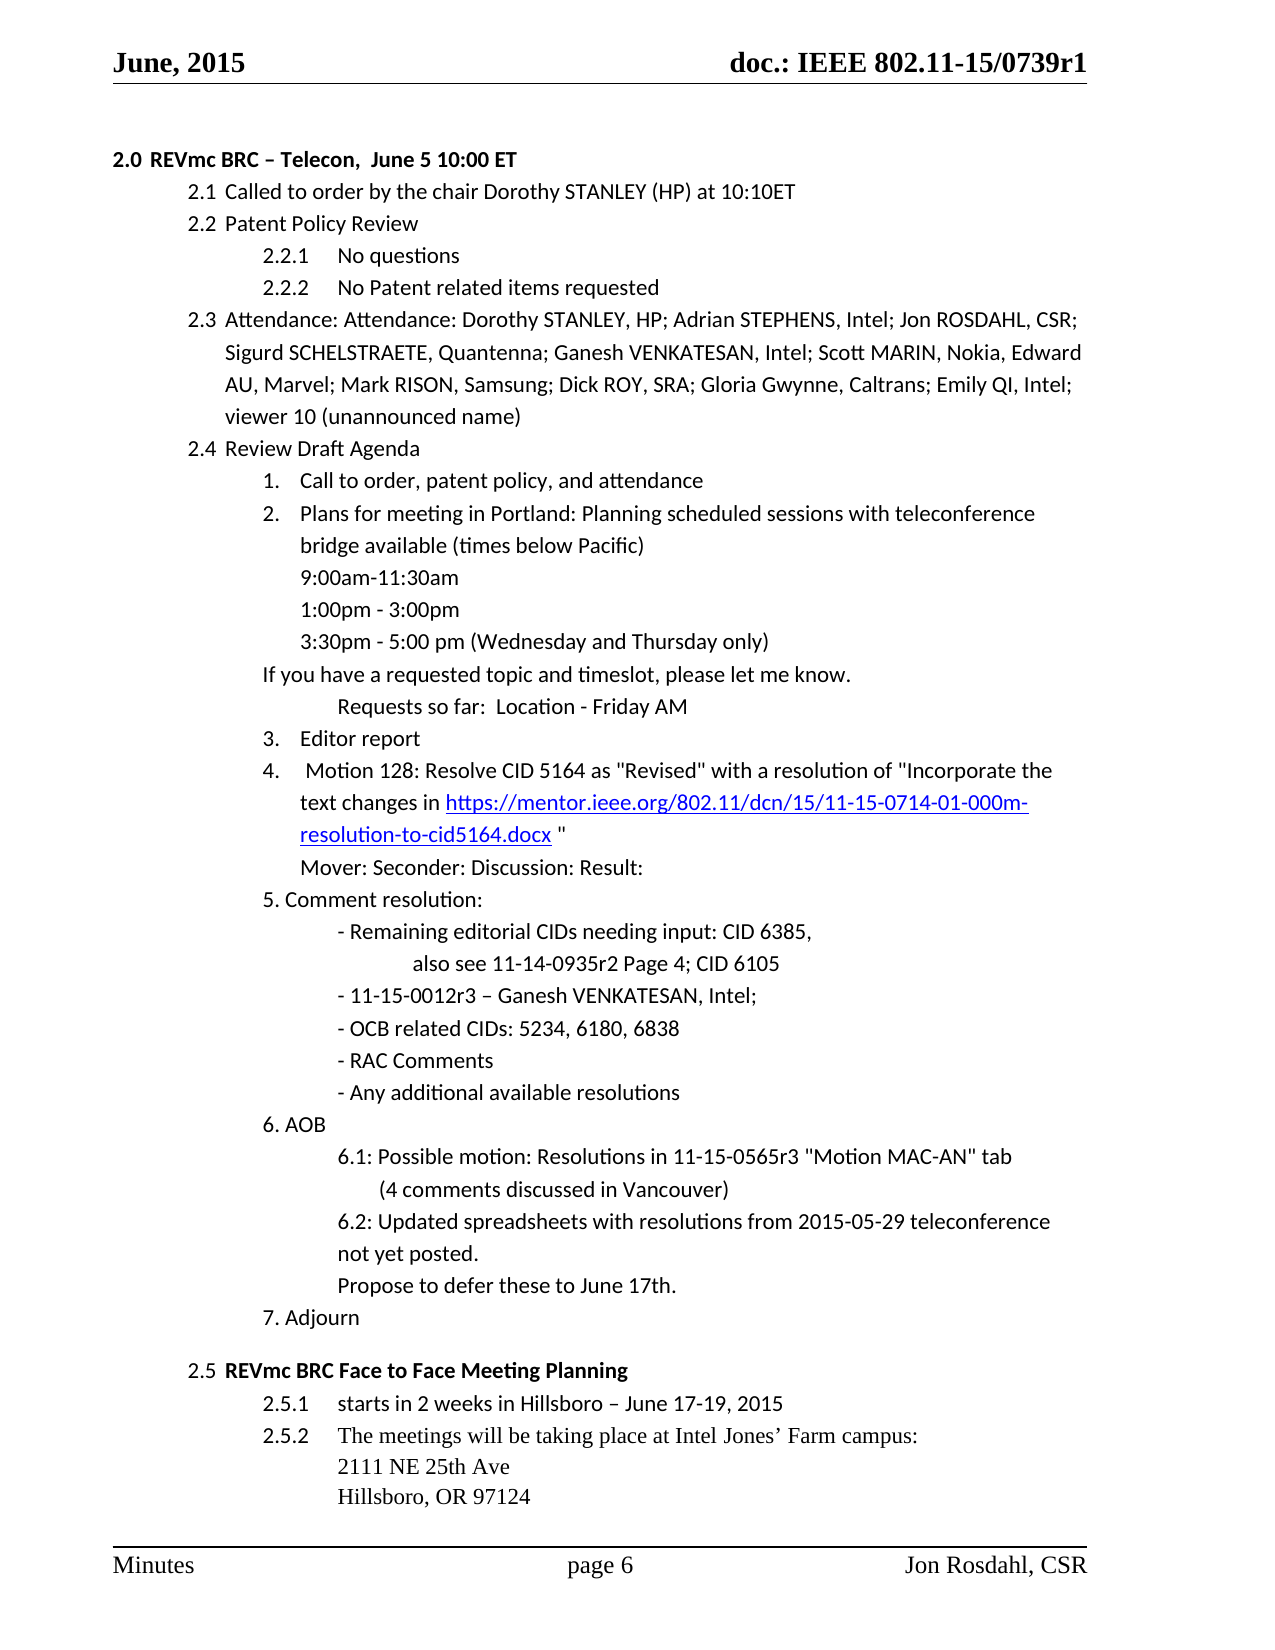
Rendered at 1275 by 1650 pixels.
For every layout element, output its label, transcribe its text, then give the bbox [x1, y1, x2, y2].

list 6.1: Possible motion: Resolutions in 11-15-0565r3 "Motion MAC-AN" tab [337, 1142, 1087, 1171]
list - RAC Comments [300, 1046, 1087, 1074]
list 6. AOB [262, 1110, 1087, 1138]
list Motion 128: Resolve CID 5164 as "Revised" with a resolution of "Incorporate the text changes in https://mentor.ieee.org/802.11/dcn/15/11-15-0714-01-000m-resolution-to-cid5164.docx " [262, 756, 1087, 849]
list 5. Comment resolution: [262, 885, 1087, 913]
list 9:00am-11:30am [300, 563, 1087, 591]
list No Patent related items requested [262, 273, 1087, 301]
list also see 11-14-0935r2 Page 4; CID 6105 - 11-15-0012r3 – Ganesh VENKATESAN, Intel; - OCB related CIDs: 5234, 6180, 6838 [337, 949, 1087, 1042]
list The meetings will be taking place at Intel Jones’ Farm campus: [262, 1421, 1087, 1449]
list Plans for meeting in Portland: Planning scheduled sessions with teleconference bridge available (times below Pacific) [262, 499, 1087, 559]
list Review Draft Agenda [187, 434, 1087, 462]
list Called to order by the chair Dorothy STANLEY (HP) at 10:10ET [187, 177, 1087, 205]
list 7. Adjourn [262, 1303, 1087, 1331]
list - Remaining editorial CIDs needing input: CID 6385, [262, 917, 1087, 945]
list Call to order, patent policy, and attendance [262, 467, 1087, 494]
list 3:30pm - 5:00 pm (Wednesday and Thursday only) [300, 627, 1087, 656]
text 2111 NE 25th Ave Hillsboro, OR 97124 [337, 1453, 1087, 1509]
list No questions [262, 241, 1087, 269]
list REVmc BRC – Telecon, June 5 10:00 ET [112, 145, 1087, 173]
list REVmc BRC Face to Face Meeting Planning [187, 1356, 1087, 1384]
list Editor report [262, 724, 1087, 752]
list Mover: Seconder: Discussion: Result: [262, 853, 1087, 881]
list (4 comments discussed in Vancouver) 6.2: Updated spreadsheets with resolutions from 2015-05-29 teleconference not yet posted. Propose to defer these to June 17th. [337, 1175, 1087, 1299]
list Patent Policy Review [187, 209, 1087, 237]
list Requests so far: Location - Friday AM [337, 692, 1087, 720]
list Attendance: Attendance: Dorothy STANLEY, HP; Adrian STEPHENS, Intel; Jon ROSDAHL, CSR; Sigurd SCHELSTRAETE, Quantenna; Ganesh VENKATESAN, Intel; Scott MARIN, Nokia, Edward AU, Marvel; Mark RISON, Samsung; Dick ROY, SRA; Gloria Gwynne, Caltrans; Emily QI, Intel; viewer 10 (unannounced name) [187, 306, 1087, 430]
list If you have a requested topic and timeslot, please let me know. [262, 660, 1087, 688]
list starts in 2 weeks in Hillsboro – June 17-19, 2015 [262, 1389, 1087, 1417]
list 1:00pm - 3:00pm [300, 595, 1087, 623]
list - Any additional available resolutions [262, 1078, 1087, 1106]
